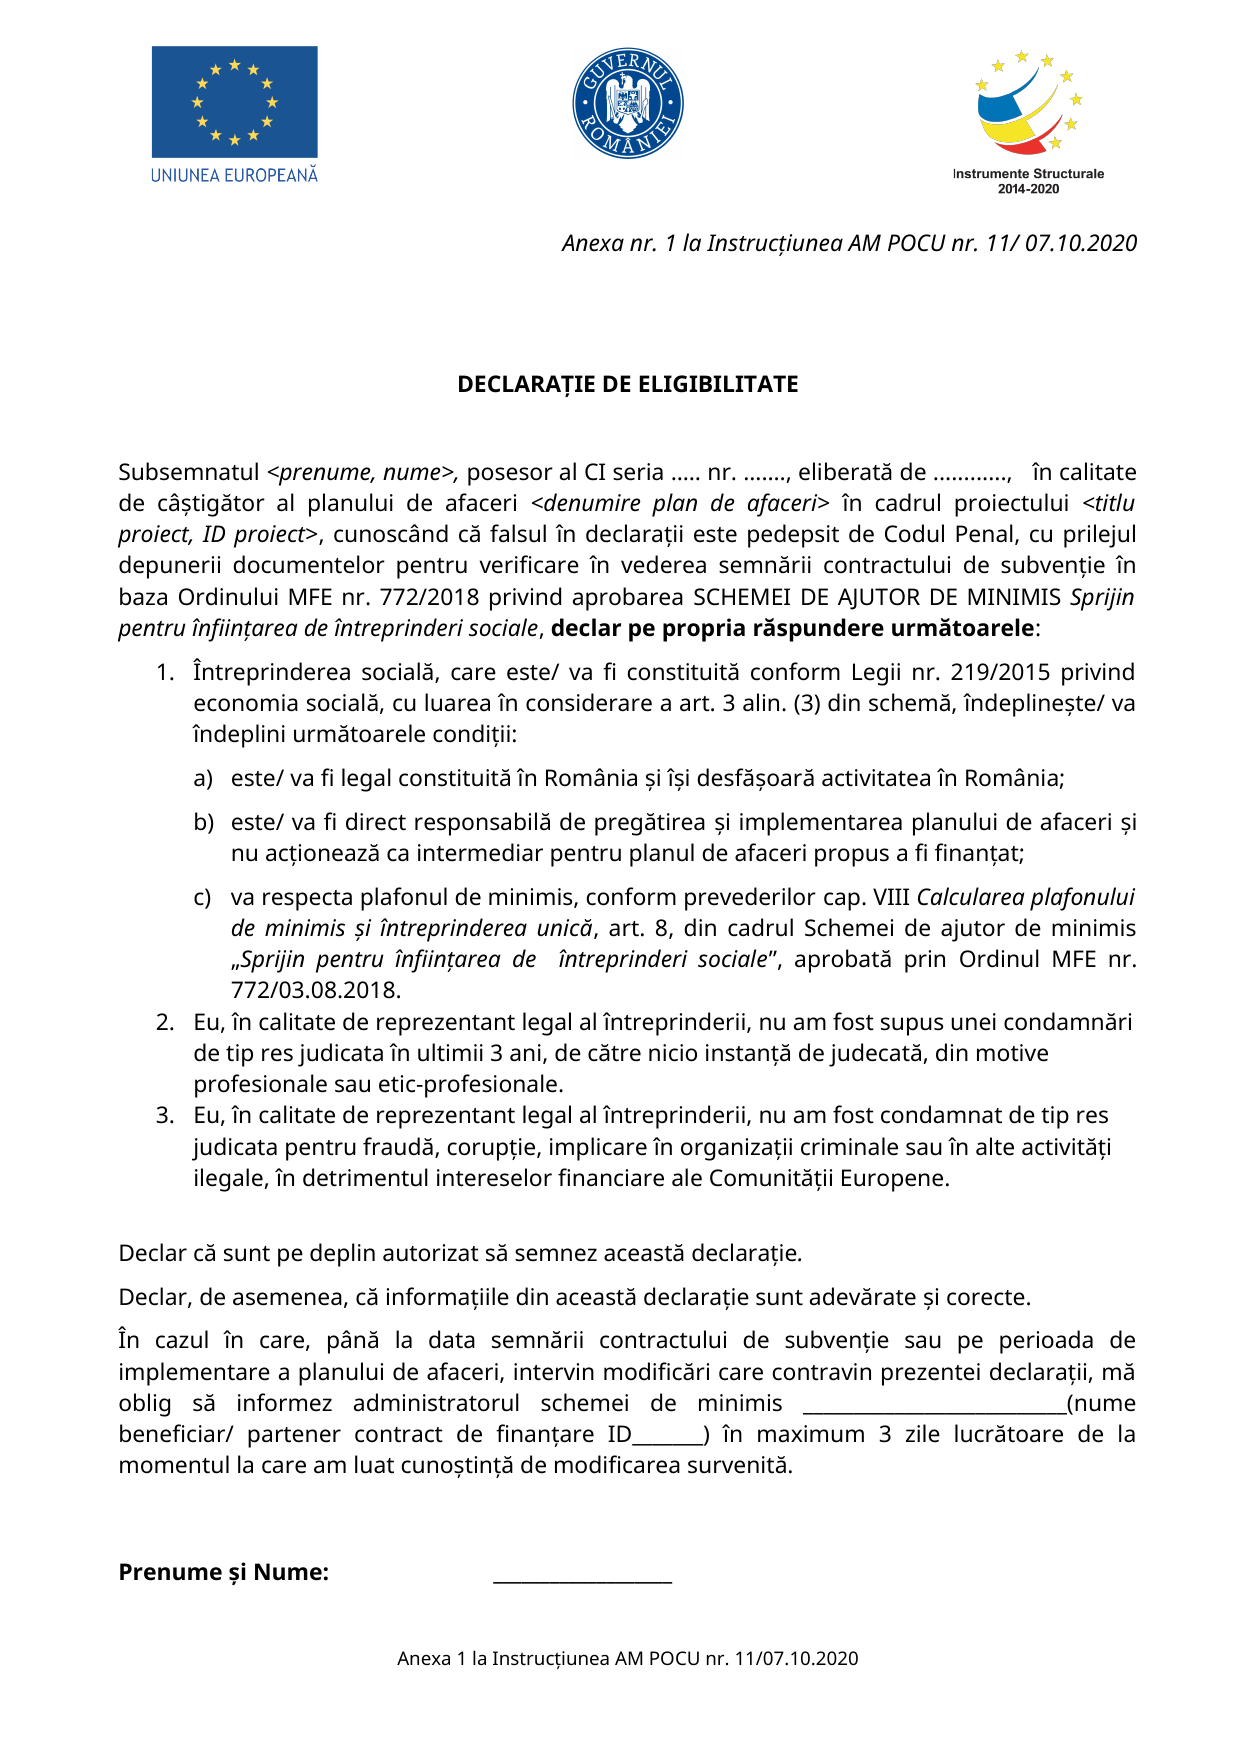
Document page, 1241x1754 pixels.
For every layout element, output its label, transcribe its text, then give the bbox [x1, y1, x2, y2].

list este/ va fi legal constituită în România și își desfășoară activitatea în România; [193, 762, 1138, 793]
picture [571, 46, 684, 160]
list Eu, în calitate de reprezentant legal al întreprinderii, nu am fost supus unei condamnări de tip res judicata în ultimii 3 ani, de către nicio instanță de judecată, din motive profesionale sau etic-profesionale. [156, 1006, 1138, 1099]
text Prenume şi Nume: ___________________ [118, 1556, 1138, 1587]
picture [151, 46, 318, 182]
picture [953, 46, 1104, 197]
text Declar că sunt pe deplin autorizat să semnez această declarație. [118, 1237, 1138, 1268]
text Subsemnatul <prenume, nume>, posesor al CI seria ….. nr. ……., eliberată de ............, în calitate de câștigător al planului de afaceri <denumire plan de afaceri> în cadrul proiectului <titlu proiect, ID proiect>, cunoscând că falsul în declarații este pedepsit de Codul Penal, cu prilejul depunerii documentelor pentru verificare în vederea semnării contractului de subvenție în baza Ordinului MFE nr. 772/2018 privind aprobarea SCHEMEI DE AJUTOR DE MINIMIS Sprijin pentru înființarea de întreprinderi sociale, declar pe propria răspundere următoarele: [118, 456, 1138, 643]
text Anexa nr. 1 la Instrucțiunea AM POCU nr. 11/ 07.10.2020 [118, 227, 1138, 259]
text Declar, de asemenea, că informațiile din această declarație sunt adevărate şi corecte. [118, 1281, 1138, 1312]
list va respecta plafonul de minimis, conform prevederilor cap. VIII Calcularea plafonului de minimis și întreprinderea unică, art. 8, din cadrul Schemei de ajutor de minimis „Sprijin pentru înființarea de întreprinderi sociale”, aprobată prin Ordinul MFE nr. 772/03.08.2018. [193, 881, 1138, 1006]
list Eu, în calitate de reprezentant legal al întreprinderii, nu am fost condamnat de tip res judicata pentru fraudă, corupție, implicare în organizații criminale sau în alte activități ilegale, în detrimentul intereselor financiare ale Comunității Europene. [156, 1099, 1138, 1193]
text În cazul în care, până la data semnării contractului de subvenție sau pe perioada de implementare a planului de afaceri, intervin modificări care contravin prezentei declarații, mă oblig să informez administratorul schemei de minimis __________________________(nume beneficiar/ partener contract de finanțare ID_______) în maximum 3 zile lucrătoare de la momentul la care am luat cunoștință de modificarea survenită. [118, 1324, 1138, 1481]
list Întreprinderea socială, care este/ va fi constituită conform Legii nr. 219/2015 privind economia socială, cu luarea în considerare a art. 3 alin. (3) din schemă, îndeplinește/ va îndeplini următoarele condiții: [156, 656, 1138, 749]
list este/ va fi direct responsabilă de pregătirea şi implementarea planului de afaceri şi nu acționează ca intermediar pentru planul de afaceri propus a fi finanțat; [193, 806, 1138, 868]
text DECLARAŢIE DE ELIGIBILITATE [118, 368, 1138, 399]
